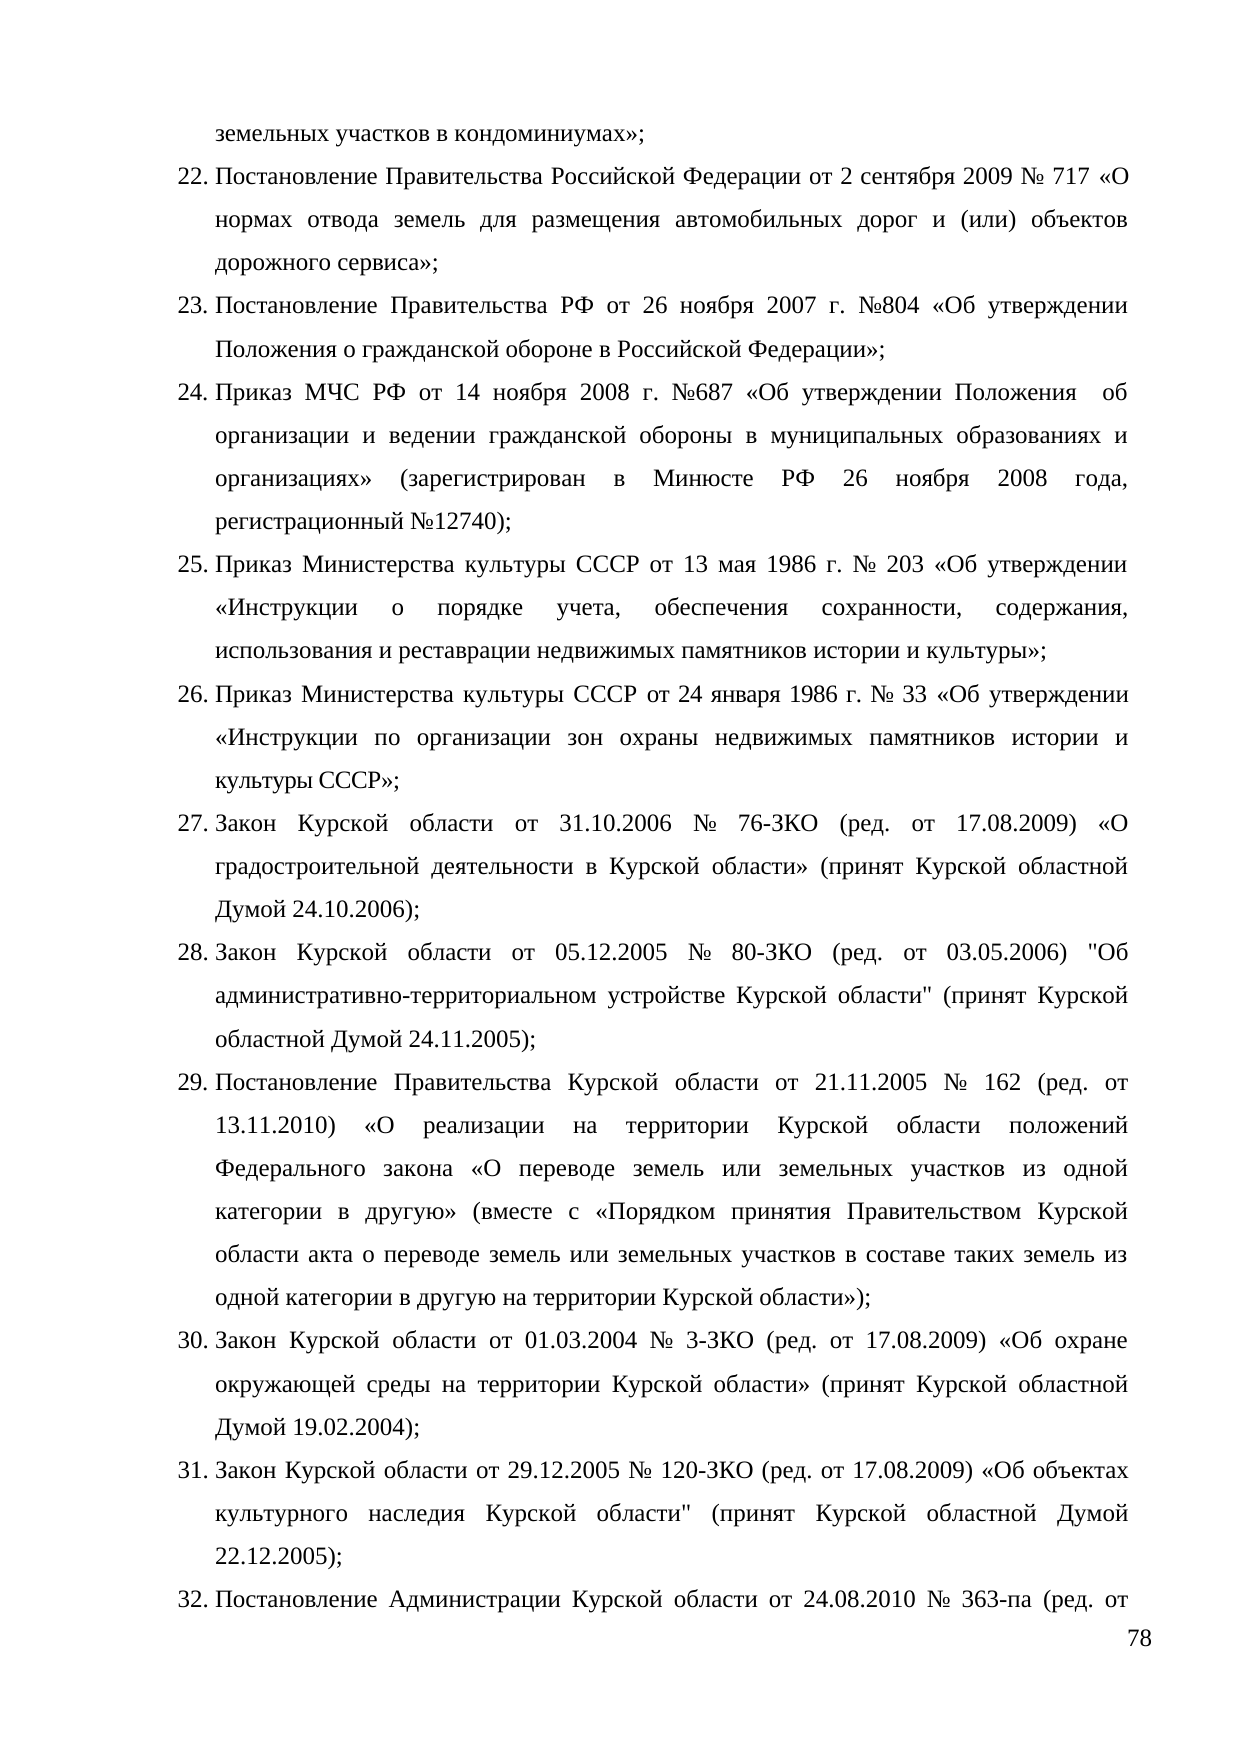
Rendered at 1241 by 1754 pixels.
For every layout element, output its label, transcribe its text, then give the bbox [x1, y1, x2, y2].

list Закон Курской области от 29.12.2005 № 120-ЗКО (ред. от 17.08.2009) «Об объектах культурного наследия Курской области" (принят Курской областной Думой 22.12.2005); [177, 1455, 1129, 1570]
list Приказ Министерства культуры СССР от 13 мая 1986 г. № 203 «Об утверждении «Инструкции о порядке учета, обеспечения сохранности, содержания, использования и реставрации недвижимых памятников истории и культуры»; [177, 549, 1129, 664]
list Закон Курской области от 31.10.2006 № 76-ЗКО (ред. от 17.08.2009) «О градостроительной деятельности в Курской области» (принят Курской областной Думой 24.10.2006); [177, 808, 1129, 923]
list Постановление Правительства РФ от 26 ноября 2007 г. №804 «Об утверждении Положения о гражданской обороне в Российской Федерации»; [177, 291, 1129, 362]
list Приказ МЧС РФ от 14 ноября 2008 г. №687 «Об утверждении Положения об организации и ведении гражданской обороны в муниципальных образованиях и организациях» (зарегистрирован в Минюсте РФ 26 ноября 2008 года, регистрационный №12740); [177, 377, 1129, 535]
list Приказ Министерства культуры СССР от 24 января 1986 г. № 33 «Об утверждении «Инструкции по организации зон охраны недвижимых памятников истории и культуры СССР»; [177, 679, 1129, 794]
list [177, 1584, 1129, 1613]
list Постановление Правительства Российской Федерации от 2 сентября 2009 № 717 «О нормах отвода земель для размещения автомобильных дорог и (или) объектов дорожного сервиса»; [177, 161, 1129, 276]
list Постановление Правительства Курской области от 21.11.2005 № 162 (ред. от 13.11.2010) «О реализации на территории Курской области положений Федерального закона «О переводе земель или земельных участков из одной категории в другую» (вместе с «Порядком принятия Правительством Курской области акта о переводе земель или земельных участков в составе таких земель из одной категории в другую на территории Курской области»); [177, 1067, 1129, 1311]
list Закон Курской области от 01.03.2004 № 3-ЗКО (ред. от 17.08.2009) «Об охране окружающей среды на территории Курской области» (принят Курской областной Думой 19.02.2004); [177, 1326, 1129, 1441]
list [177, 118, 1129, 147]
list Закон Курской области от 05.12.2005 № 80-ЗКО (ред. от 03.05.2006) "Об административно-территориальном устройстве Курской области" (принят Курской областной Думой 24.11.2005); [177, 937, 1129, 1052]
